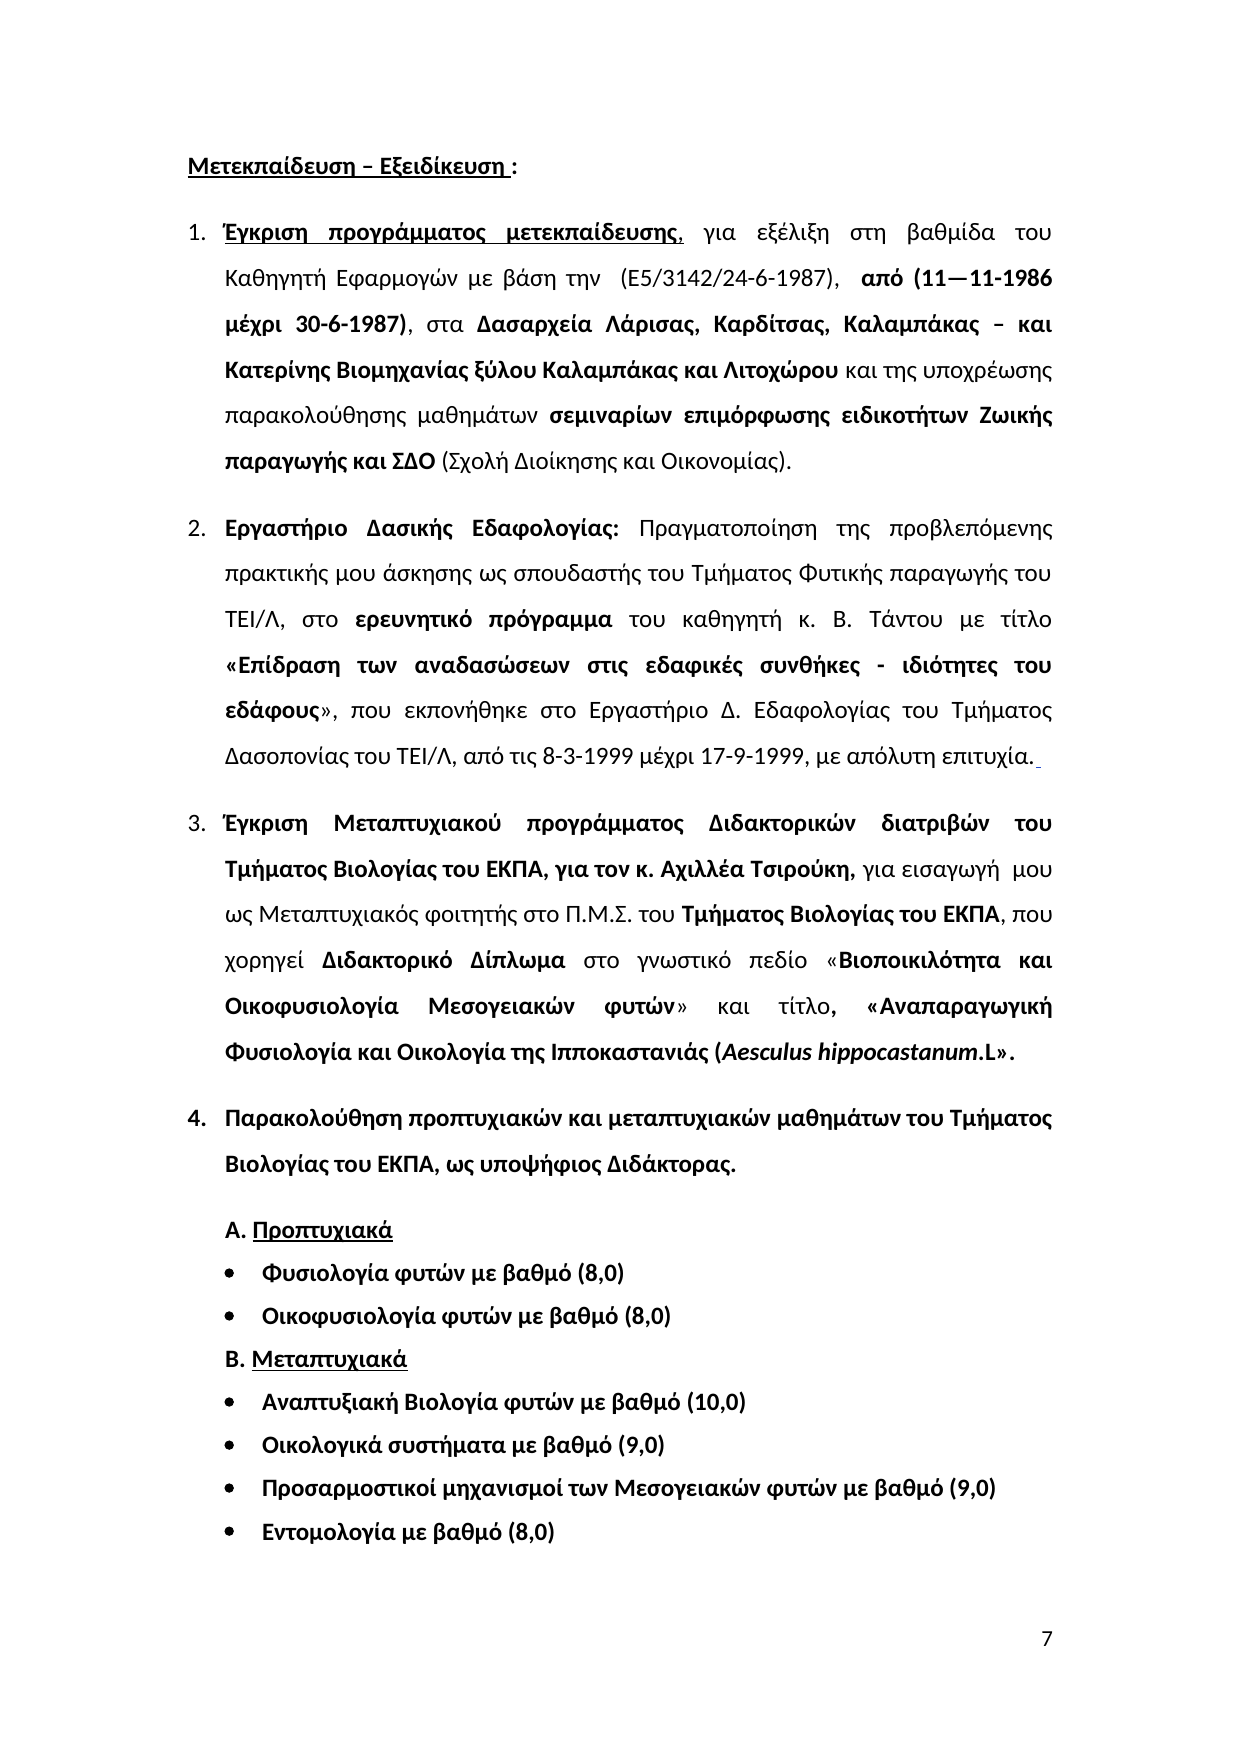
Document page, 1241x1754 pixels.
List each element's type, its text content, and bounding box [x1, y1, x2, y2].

list Έγκριση προγράμματος μετεκπαίδευσης, για εξέλιξη στη βαθμίδα του Καθηγητή Εφαρμογών με βάση την (Ε5/3142/24-6-1987), από (11—11-1986 μέχρι 30-6-1987), στα Δασαρχεία Λάρισας, Καρδίτσας, Καλαμπάκας – και Κατερίνης Βιομηχανίας ξύλου Καλαμπάκας και Λιτοχώρου και της υποχρέωσης παρακολούθησης μαθημάτων σεμιναρίων επιμόρφωσης ειδικοτήτων Ζωικής παραγωγής και ΣΔΟ (Σχολή Διοίκησης και Οικονομίας). [187, 217, 1053, 476]
list Παρακολούθηση προπτυχιακών και μεταπτυχιακών μαθημάτων του Τμήματος Βιολογίας του ΕΚΠΑ, ως υποψήφιος Διδάκτορας. [187, 1102, 1053, 1178]
list Οικολογικά συστήματα με βαθμό (9,0) [225, 1429, 1053, 1460]
list Εργαστήριο Δασικής Εδαφολογίας: Πραγματοποίηση της προβλεπόμενης πρακτικής μου άσκησης ως σπουδαστής του Τμήματος Φυτικής παραγωγής του ΤΕΙ/Λ, στο ερευνητικό πρόγραμμα του καθηγητή κ. Β. Τάντου με τίτλο «Επίδραση των αναδασώσεων στις εδαφικές συνθήκες - ιδιότητες του εδάφους», που εκπονήθηκε στο Εργαστήριο Δ. Εδαφολογίας του Τμήματος Δασοπονίας του ΤΕΙ/Λ, από τις 8-3-1999 μέχρι 17-9-1999, με απόλυτη επιτυχία. [187, 512, 1053, 771]
text Α. Προπτυχιακά [225, 1214, 1053, 1245]
text Μετεκπαίδευση – Εξειδίκευση : [187, 150, 1053, 181]
list Έγκριση Μεταπτυχιακού προγράμματος Διδακτορικών διατριβών του Τμήματος Βιολογίας του ΕΚΠΑ, για τον κ. Αχιλλέα Τσιρούκη, για εισαγωγή μου ως Μεταπτυχιακός φοιτητής στο Π.Μ.Σ. του Τμήματος Βιολογίας του ΕΚΠΑ, που χορηγεί Διδακτορικό Δίπλωμα στο γνωστικό πεδίο «Βιοποικιλότητα και Οικοφυσιολογία Μεσογειακών φυτών» και τίτλο, «Αναπαραγωγική Φυσιολογία και Οικολογία της Ιπποκαστανιάς (Aesculus hippocastanum.L». [187, 807, 1053, 1066]
list Προσαρμοστικοί μηχανισμοί των Μεσογειακών φυτών με βαθμό (9,0) [225, 1473, 1053, 1503]
list Εντομολογία με βαθμό (8,0) [225, 1516, 1053, 1546]
list Φυσιολογία φυτών με βαθμό (8,0) [225, 1257, 1053, 1288]
list Αναπτυξιακή Βιολογία φυτών με βαθμό (10,0) [225, 1387, 1053, 1417]
list Οικοφυσιολογία φυτών με βαθμό (8,0) [225, 1301, 1053, 1331]
text Β. Μεταπτυχιακά [225, 1343, 1053, 1374]
